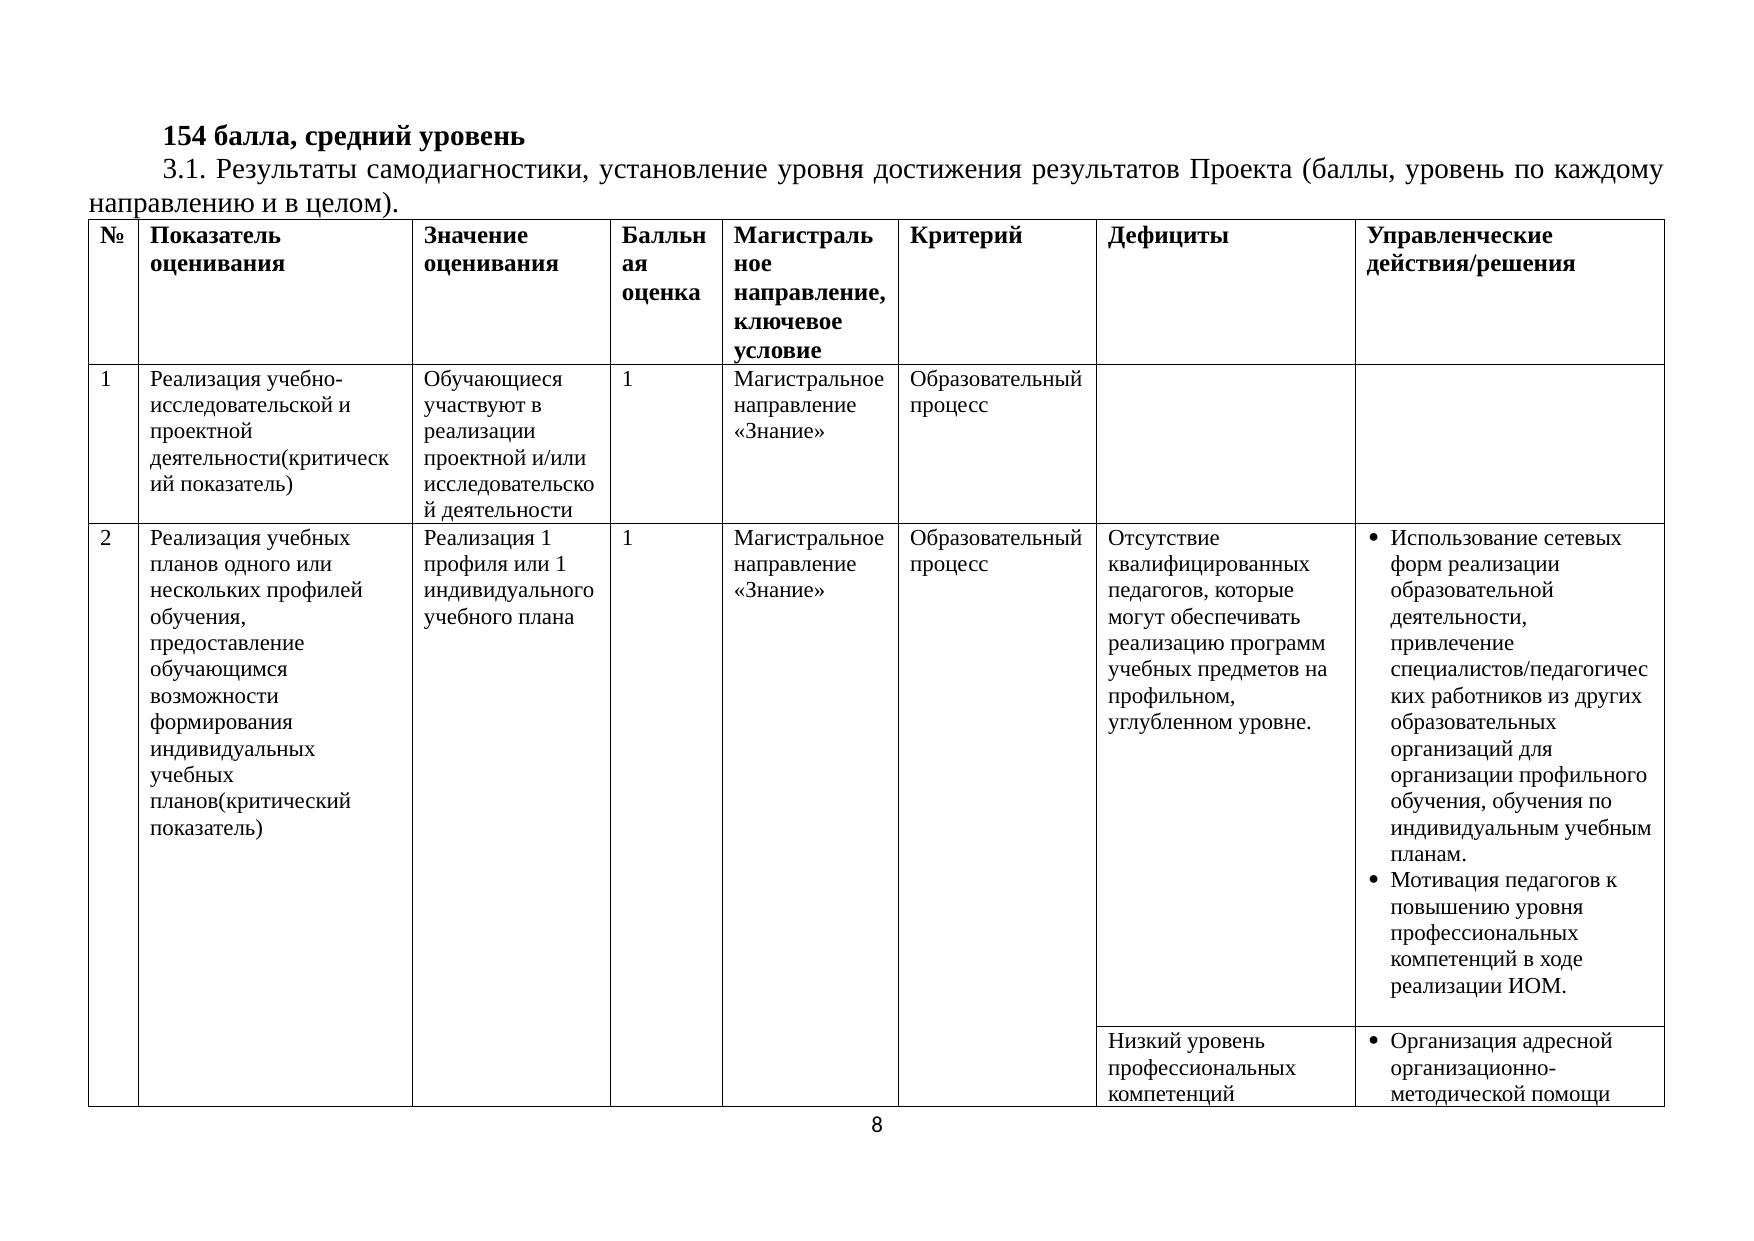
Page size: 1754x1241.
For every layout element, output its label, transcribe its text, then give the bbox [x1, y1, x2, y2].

table_cell 1 [611, 365, 722, 523]
table_cell Отсутствие квалифицированных педагогов, которые могут обеспечивать реализацию программ учебных предметов на профильном, углубленном уровне. [1097, 524, 1355, 1026]
table_cell 2 [89, 524, 138, 1106]
table_cell Магистральное направление «Знание» [723, 365, 898, 523]
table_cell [1356, 1027, 1664, 1106]
table_cell Обучающиеся участвуют в реализации проектной и/или исследовательской деятельности [413, 365, 610, 523]
table_cell 1 [89, 365, 138, 523]
table_header Показатель оценивания [139, 220, 412, 363]
table_cell Образовательный процесс [899, 524, 1096, 1106]
table_header Балльная оценка [611, 220, 722, 363]
table_cell Реализация 1 профиля или 1 индивидуального учебного плана [413, 524, 610, 1106]
table_header Критерий [899, 220, 1096, 363]
list 154 балла, средний уровень [162, 118, 1665, 152]
table_cell [1356, 365, 1664, 523]
table_cell Магистральное направление «Знание» [723, 524, 898, 1106]
table_cell Образовательный процесс [899, 365, 1096, 523]
table_cell Использование сетевых форм реализации образовательной деятельности, привлечение специалистов/педагогических работников из других образовательных организаций для организации профильного обучения, обучения по индивидуальным учебным планам. Мотивация педагогов к повышению уровня профессиональных компетенций в ходе реализации ИОМ. [1356, 524, 1664, 1026]
table_header Значение оценивания [413, 220, 610, 363]
table_header Дефициты [1097, 220, 1355, 363]
text 3.1. Результаты самодиагностики, установление уровня достижения результатов Проекта (баллы, уровень по каждому направлению и в целом). [89, 152, 1665, 219]
table_cell Реализация учебно-исследовательской и проектной деятельности(критический показатель) [139, 365, 412, 523]
table_header Управленческие действия/решения [1356, 220, 1664, 363]
table_cell 1 [611, 524, 722, 1106]
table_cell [1097, 1027, 1355, 1106]
table_cell [1097, 365, 1355, 523]
table_header № [89, 220, 138, 363]
table_cell Реализация учебных планов одного или нескольких профилей обучения, предоставление обучающимся возможности формирования индивидуальных учебных планов(критический показатель) [139, 524, 412, 1106]
table_header Магистральное направление, ключевое условие [723, 220, 898, 363]
